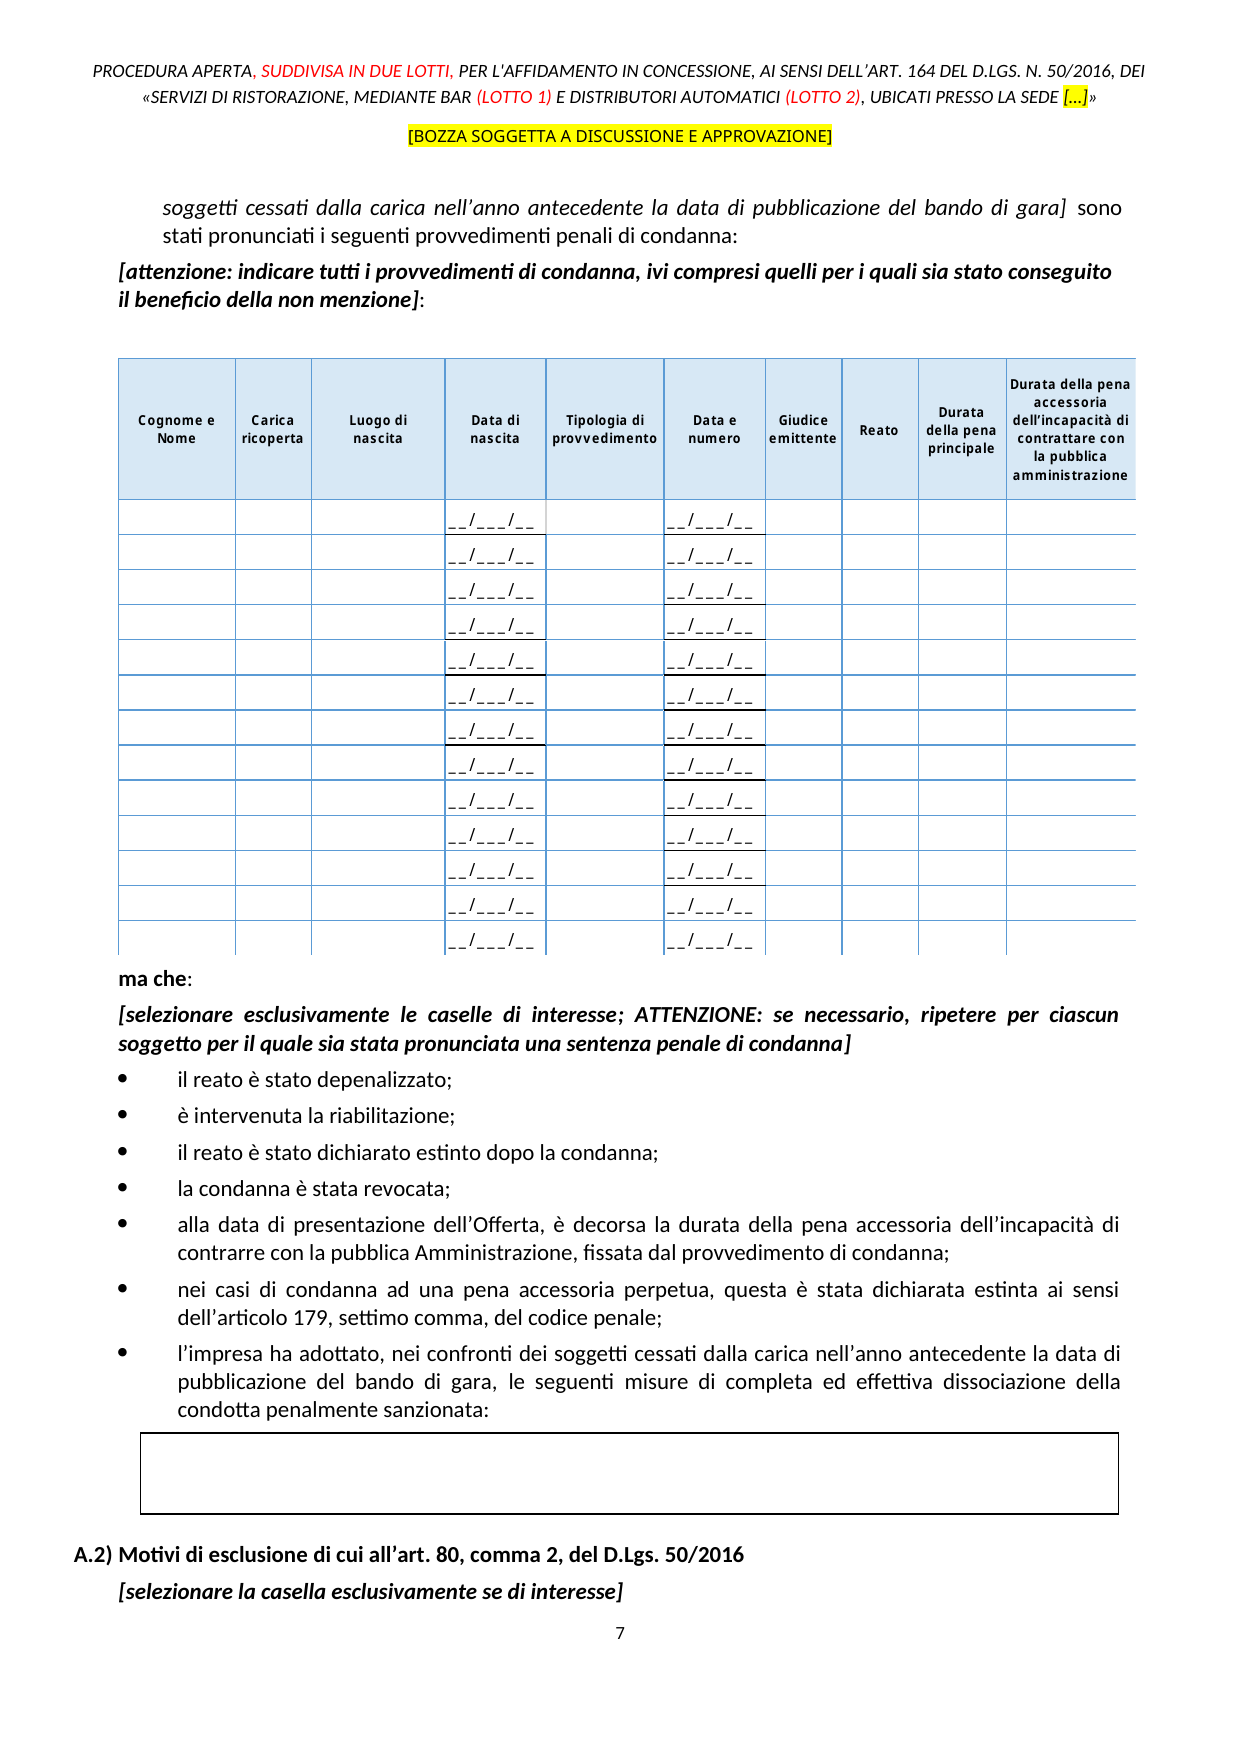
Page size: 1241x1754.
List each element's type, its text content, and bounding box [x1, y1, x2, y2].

list il reato è stato depenalizzato; [118, 1065, 1122, 1093]
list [118, 193, 1122, 249]
list la condanna è stata revocata; [118, 1174, 1122, 1202]
list l’impresa ha adottato, nei confronti dei soggetti cessati dalla carica nell’anno antecedente la data di pubblicazione del bando di gara, le seguenti misure di completa ed effettiva dissociazione della condotta penalmente sanzionata: [118, 1339, 1122, 1423]
list alla data di presentazione dell’Offerta, è decorsa la durata della pena accessoria dell’incapacità di contrarre con la pubblica Amministrazione, fissata dal provvedimento di condanna; [118, 1210, 1122, 1266]
list Motivi di esclusione di cui all’art. 80, comma 2, del D.Lgs. 50/2016 [74, 1541, 1122, 1569]
list nei casi di condanna ad una pena accessoria perpetua, questa è stata dichiarata estinta ai sensi dell’articolo 179, settimo comma, del codice penale; [118, 1275, 1122, 1331]
text [selezionare esclusivamente le caselle di interesse; ATTENZIONE: se necessario, ripetere per ciascun soggetto per il quale sia stata pronunciata una sentenza penale di condanna] [118, 1001, 1122, 1057]
list il reato è stato dichiarato estinto dopo la condanna; [118, 1138, 1122, 1166]
text [selezionare la casella esclusivamente se di interesse] [118, 1577, 1122, 1605]
text [attenzione: indicare tutti i provvedimenti di condanna, ivi compresi quelli per i quali sia stato conseguito il beneficio della non menzione]: [118, 257, 1122, 313]
text ma che: [118, 964, 1122, 992]
list è intervenuta la riabilitazione; [118, 1101, 1122, 1129]
